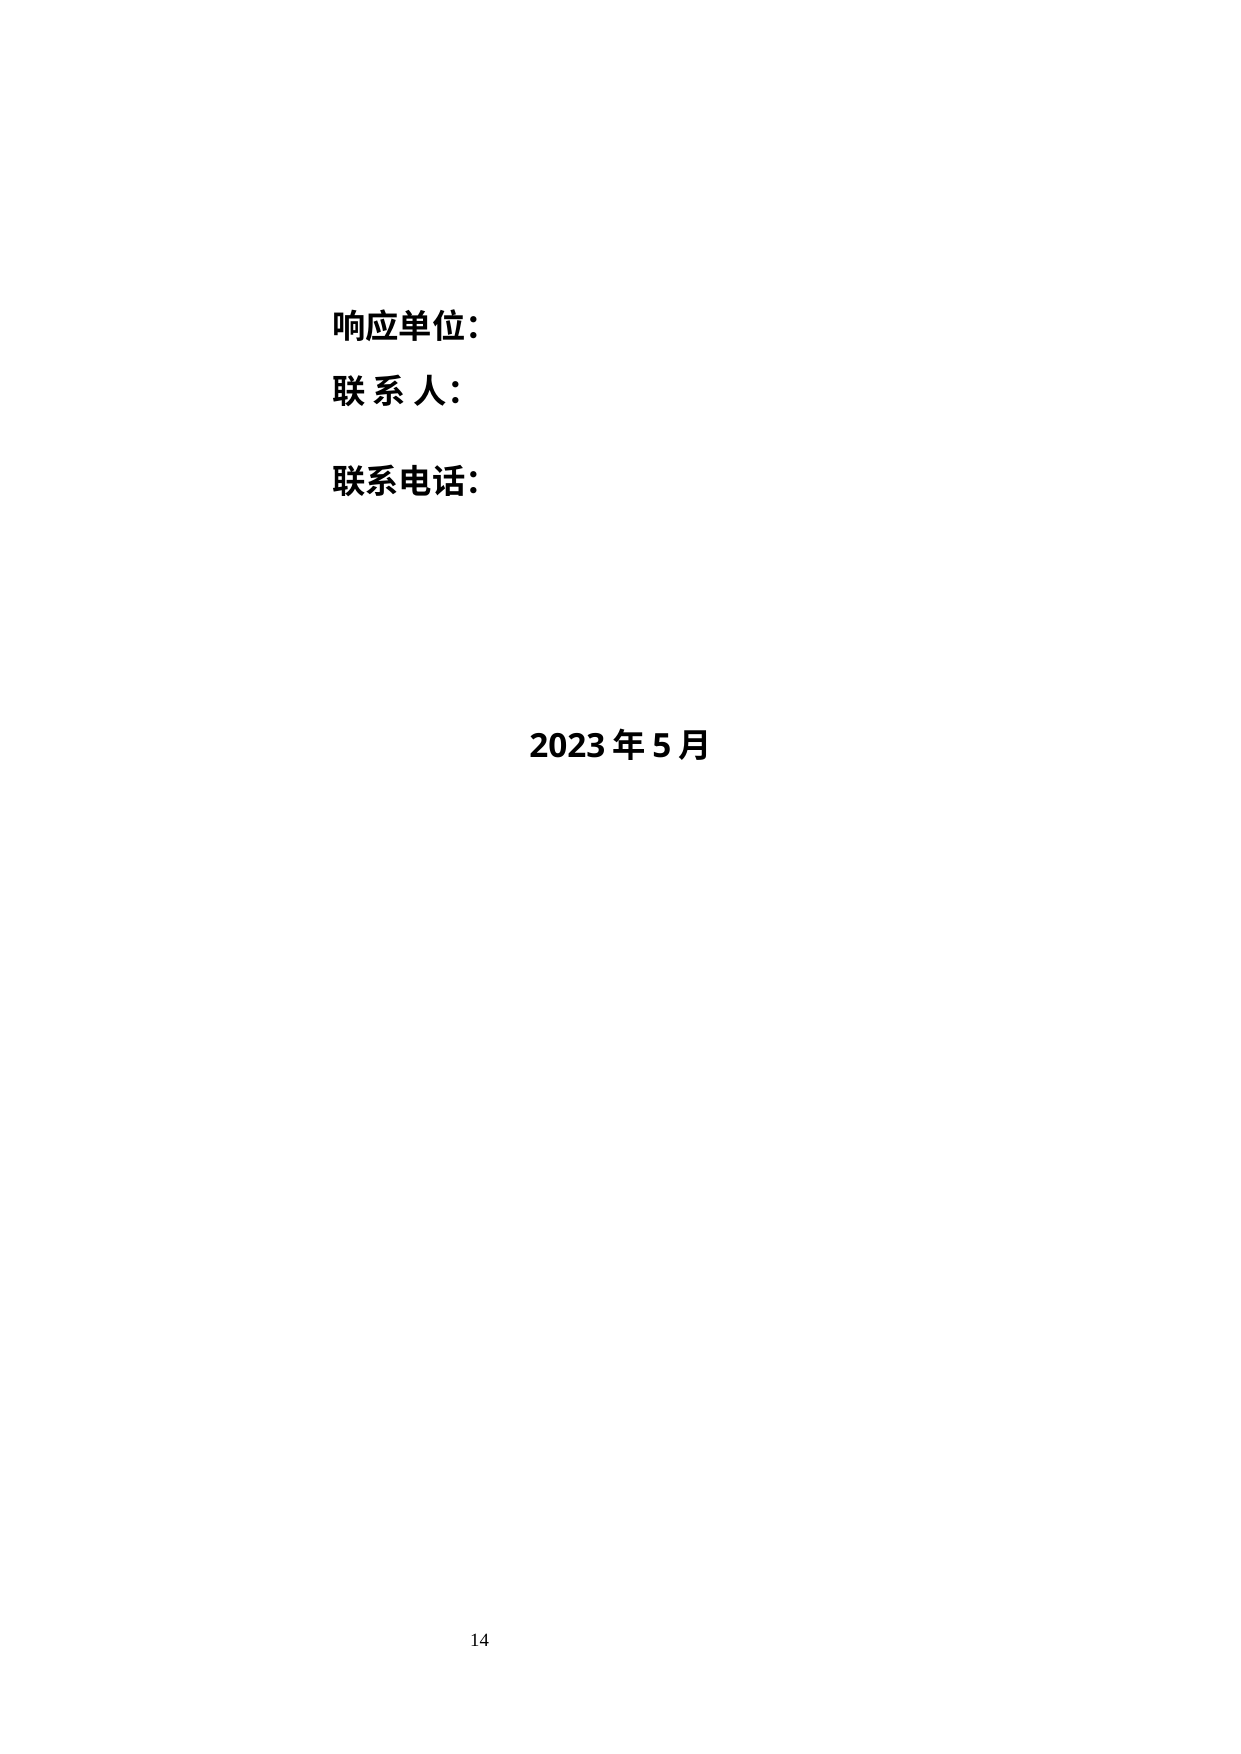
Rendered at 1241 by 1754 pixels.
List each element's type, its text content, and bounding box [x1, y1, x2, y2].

text 2023年5月 [187, 711, 1053, 776]
text 联 系 人： [187, 357, 1003, 422]
text 联系电话： [187, 446, 1003, 511]
text 响应单位： [187, 292, 1002, 357]
